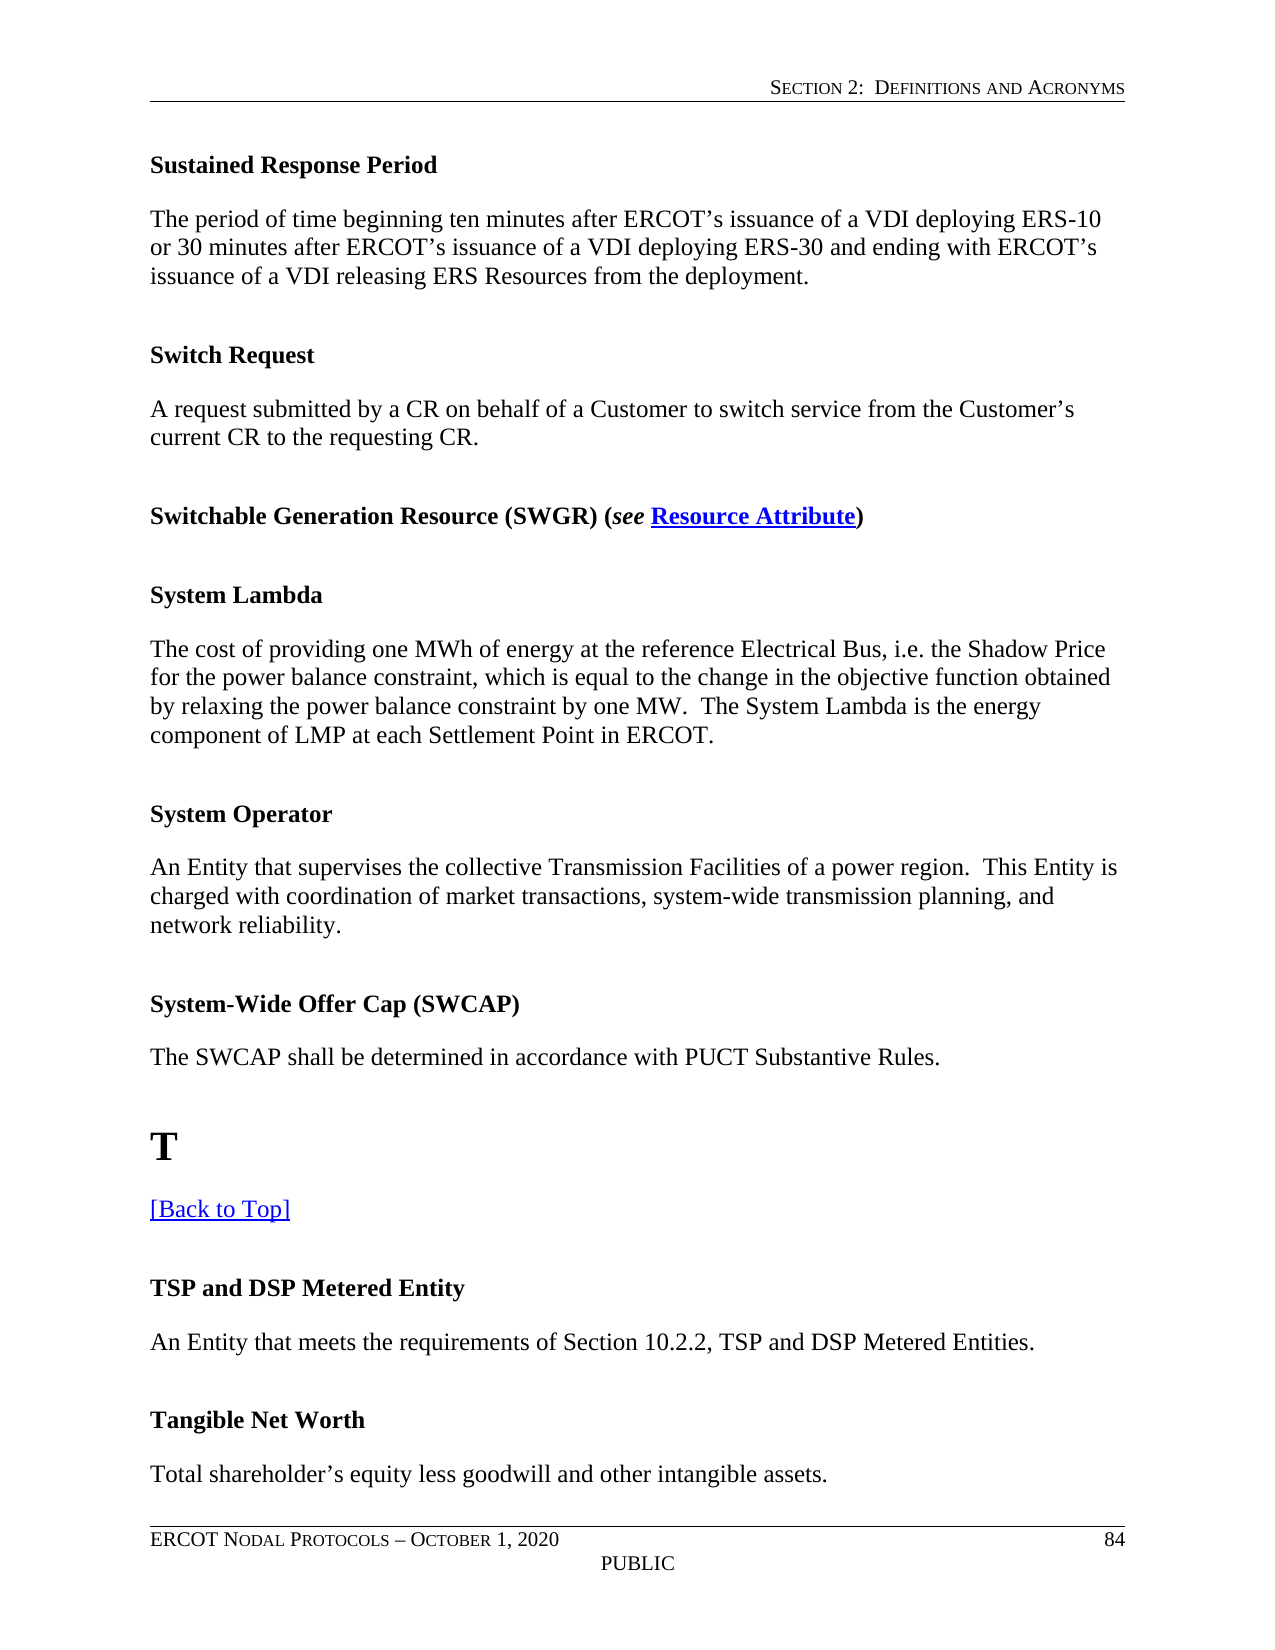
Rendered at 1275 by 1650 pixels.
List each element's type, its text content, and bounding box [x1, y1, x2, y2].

text An Entity that meets the requirements of Section 10.2.2, TSP and DSP Metered Entities. [150, 1327, 1125, 1355]
text System-Wide Offer Cap (SWCAP) [150, 989, 1125, 1017]
text System Lambda [150, 580, 1125, 609]
text Switch Request [150, 340, 1125, 369]
text System Operator [150, 799, 1125, 827]
text Switchable Generation Resource (SWGR) (see Resource Attribute) [150, 501, 1125, 530]
text Tangible Net Worth [150, 1405, 1125, 1434]
text An Entity that supervises the collective Transmission Facilities of a power region. This Entity is charged with coordination of market transactions, system-wide transmission planning, and network reliability. [150, 852, 1125, 939]
text TSP and DSP Metered Entity [150, 1273, 1125, 1302]
list [Back to Top] [150, 1194, 1125, 1223]
text Sustained Response Period [150, 150, 1125, 179]
text The cost of providing one MWh of energy at the reference Electrical Bus, i.e. the Shadow Price for the power balance constraint, which is equal to the change in the objective function obtained by relaxing the power balance constraint by one MW. The System Lambda is the energy component of LMP at each Settlement Point in ERCOT. [150, 634, 1125, 749]
text Total shareholder’s equity less goodwill and other intangible assets. [150, 1459, 1125, 1488]
text A request submitted by a CR on behalf of a Customer to switch service from the Customer’s current CR to the requesting CR. [150, 394, 1125, 451]
text The period of time beginning ten minutes after ERCOT’s issuance of a VDI deploying ERS-10 or 30 minutes after ERCOT’s issuance of a VDI deploying ERS-30 and ending with ERCOT’s issuance of a VDI releasing ERS Resources from the deployment. [150, 204, 1125, 290]
text T [150, 1121, 1125, 1169]
text The SWCAP shall be determined in accordance with PUCT Substantive Rules. [150, 1042, 1125, 1071]
